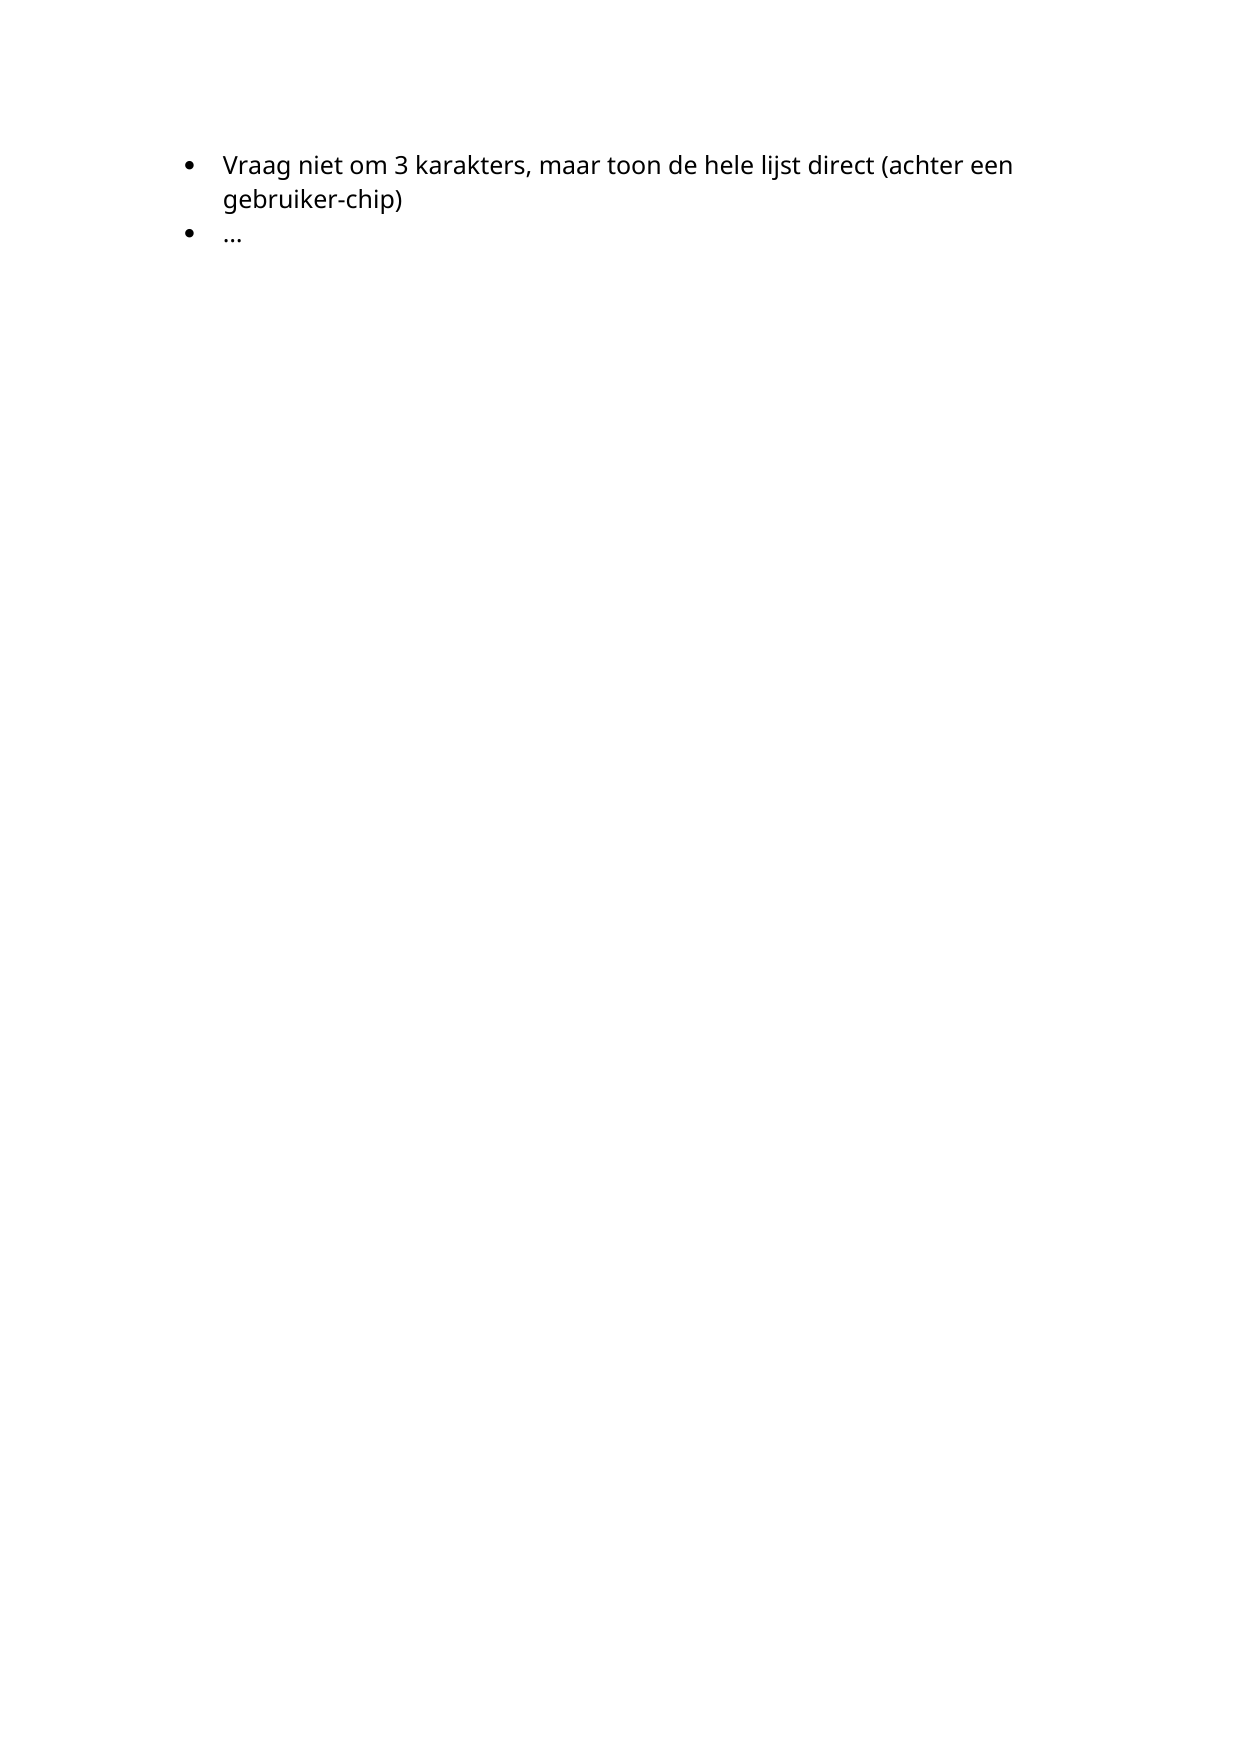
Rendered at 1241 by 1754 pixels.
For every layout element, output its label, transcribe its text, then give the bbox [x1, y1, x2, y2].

list … [185, 216, 1093, 250]
list Vraag niet om 3 karakters, maar toon de hele lijst direct (achter een gebruiker-chip) [185, 148, 1093, 216]
